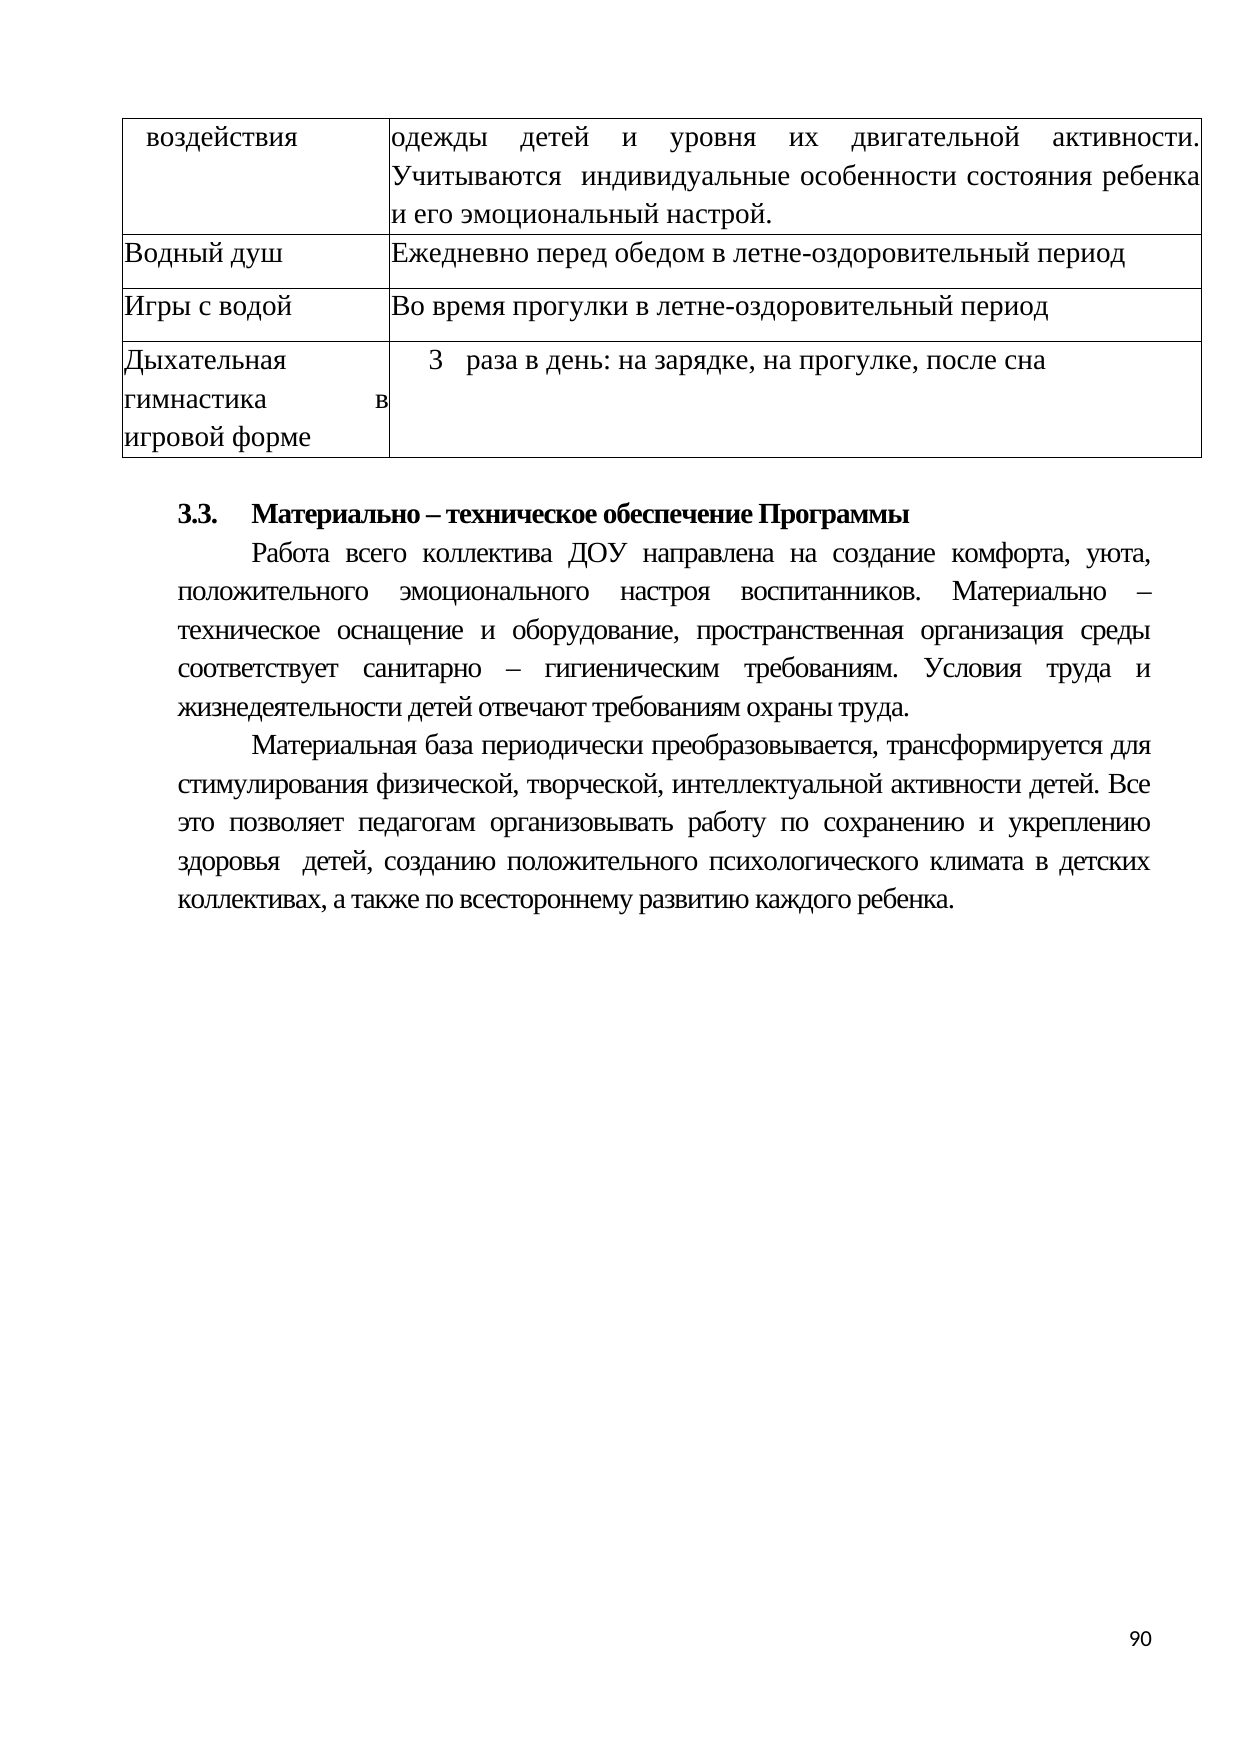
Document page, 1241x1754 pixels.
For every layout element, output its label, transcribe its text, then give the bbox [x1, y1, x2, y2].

text Материальная база периодически преобразовывается, трансформируется для стимулирования физической, творческой, интеллектуальной активности детей. Все это позволяет педагогам организовывать работу по сохранению и укреплению здоровья детей, созданию положительного психологического климата в детских коллективах, а также по всестороннему развитию каждого ребенка. [177, 727, 1152, 915]
text Работа всего коллектива ДОУ направлена на создание комфорта, уюта, положительного эмоционального настроя воспитанников. Материально – техническое оснащение и оборудование, пространственная организация среды соответствует санитарно – гигиеническим требованиям. Условия труда и жизнедеятельности детей отвечают требованиям охраны труда. [177, 535, 1152, 722]
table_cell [123, 119, 389, 234]
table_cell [390, 119, 1201, 234]
table_cell Дыхательная гимнастика в игровой форме [123, 342, 389, 457]
table_cell Игры с водой [123, 289, 389, 341]
table_cell Во время прогулки в летне-оздоровительный период [390, 289, 1201, 341]
table_cell Водный душ [123, 235, 389, 287]
table_cell Ежедневно перед обедом в летне-оздоровительный период [390, 235, 1201, 287]
list Материально – техническое обеспечение Программы [177, 496, 1152, 530]
table_cell раза в день: на зарядке, на прогулке, после сна [390, 342, 1201, 457]
